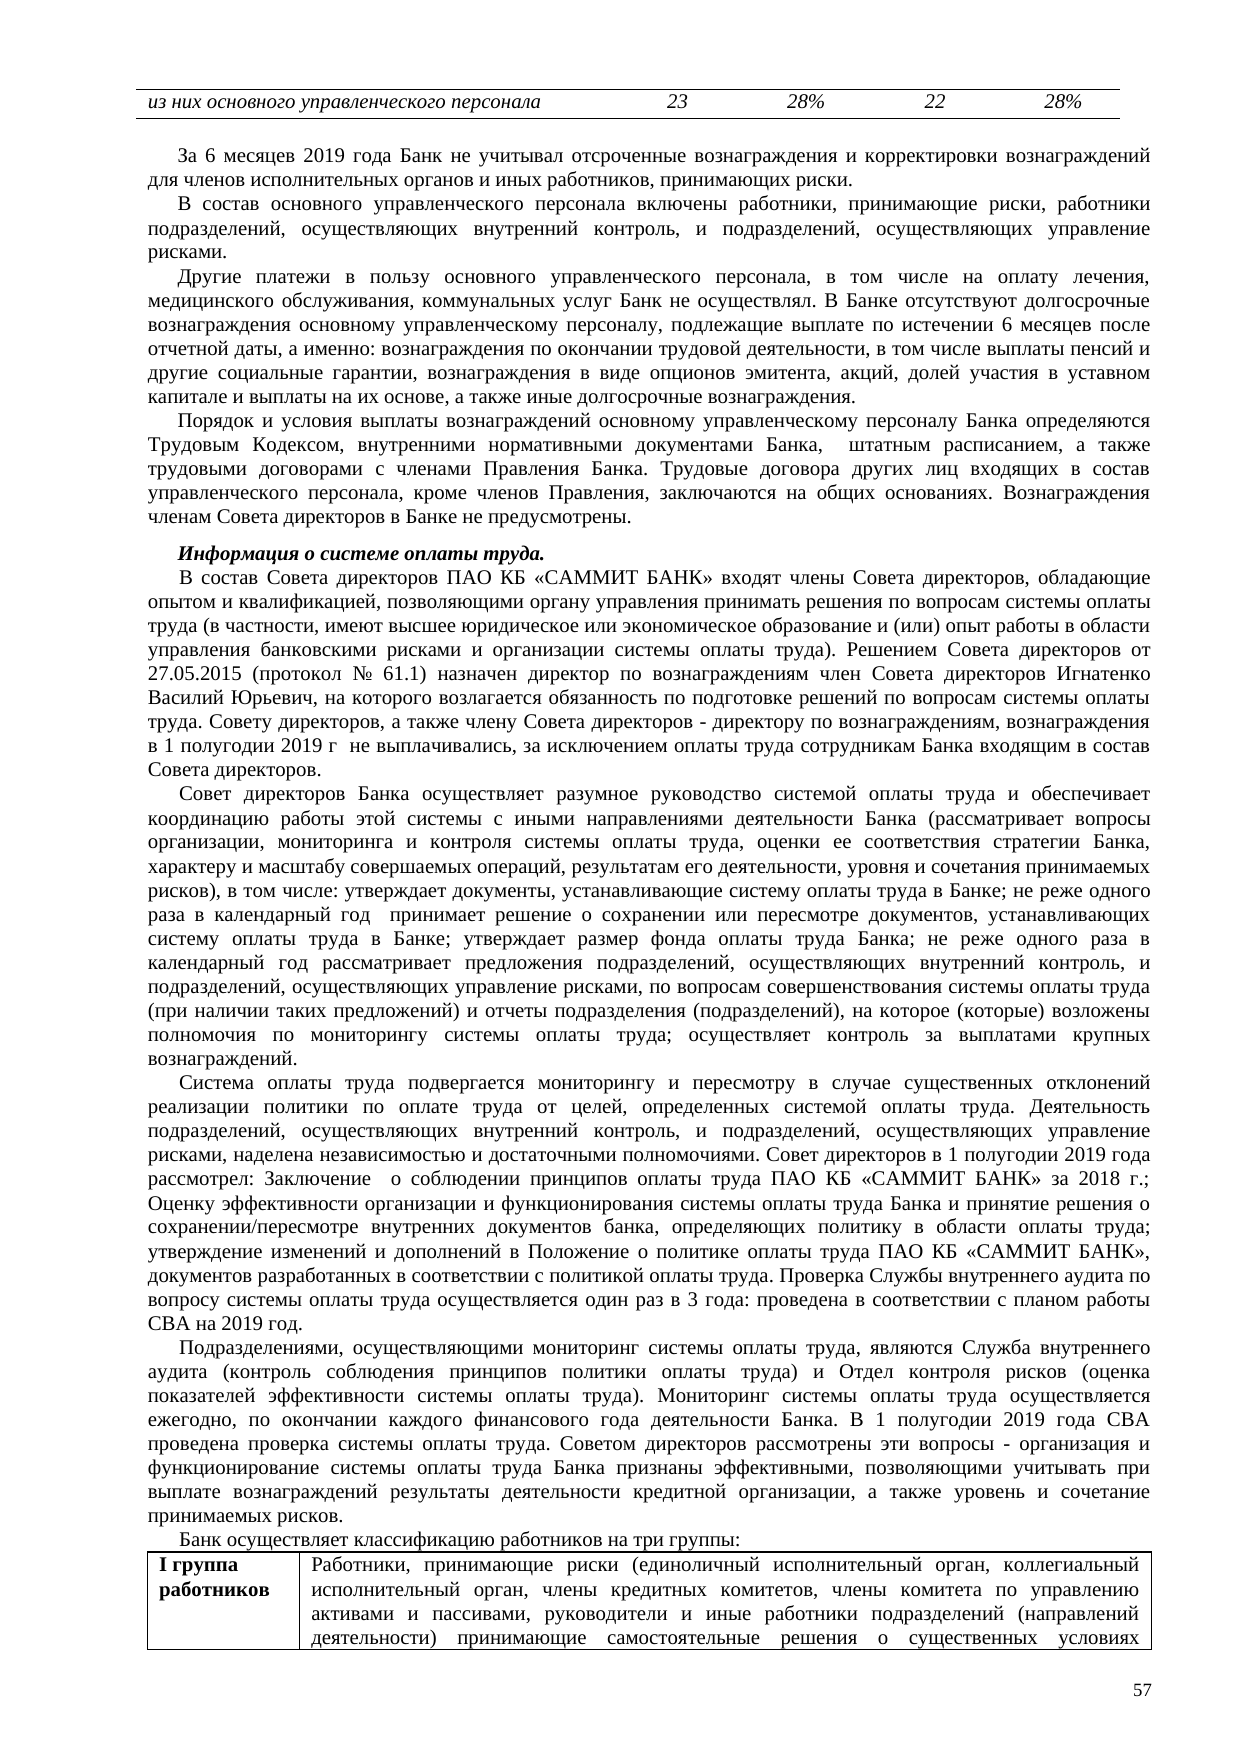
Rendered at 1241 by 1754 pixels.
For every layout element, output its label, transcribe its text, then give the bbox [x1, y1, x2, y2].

text Порядок и условия выплаты вознаграждений основному управленческому персоналу Банка определяются Трудовым Кодексом, внутренними нормативными документами Банка, штатным расписанием, а также трудовыми договорами с членами Правления Банка. Трудовые договора других лиц входящих в состав управленческого персонала, кроме членов Правления, заключаются на общих основаниях. Вознаграждения членам Совета директоров в Банке не предусмотрены. [148, 408, 1152, 528]
text Подразделениями, осуществляющими мониторинг системы оплаты труда, являются Служба внутреннего аудита (контроль соблюдения принципов политики оплаты труда) и Отдел контроля рисков (оценка показателей эффективности системы оплаты труда). Мониторинг системы оплаты труда осуществляется ежегодно, по окончании каждого финансового года деятельности Банка. В 1 полугодии 2019 года СВА проведена проверка системы оплаты труда. Советом директоров рассмотрены эти вопросы - организация и функционирование системы оплаты труда Банка признаны эффективными, позволяющими учитывать при выплате вознаграждений результаты деятельности кредитной организации, а также уровень и сочетание принимаемых рисков. [148, 1335, 1152, 1527]
text В состав Совета директоров ПАО КБ «САММИТ БАНК» входят члены Совета директоров, обладающие опытом и квалификацией, позволяющими органу управления принимать решения по вопросам системы оплаты труда (в частности, имеют высшее юридическое или экономическое образование и (или) опыт работы в области управления банковскими рисками и организации системы оплаты труда). Решением Совета директоров от 27.05.2015 (протокол № 61.1) назначен директор по вознаграждениям член Совета директоров Игнатенко Василий Юрьевич, на которого возлагается обязанность по подготовке решений по вопросам системы оплаты труда. Совету директоров, а также члену Совета директоров - директору по вознаграждениям, вознаграждения в 1 полугодии 2019 г не выплачивались, за исключением оплаты труда сотрудникам Банка входящим в состав Совета директоров. [148, 565, 1152, 781]
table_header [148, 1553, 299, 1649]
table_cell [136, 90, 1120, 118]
text Система оплаты труда подвергается мониторингу и пересмотру в случае существенных отклонений реализации политики по оплате труда от целей, определенных системой оплаты труда. Деятельность подразделений, осуществляющих внутренний контроль, и подразделений, осуществляющих управление рисками, наделена независимостью и достаточными полномочиями. Совет директоров в 1 полугодии 2019 года рассмотрел: Заключение о соблюдении принципов оплаты труда ПАО КБ «САММИТ БАНК» за 2018 г.; Оценку эффективности организации и функционирования системы оплаты труда Банка и принятие решения о сохранении/пересмотре внутренних документов банка, определяющих политику в области оплаты труда; утверждение изменений и дополнений в Положение о политике оплаты труда ПАО КБ «САММИТ БАНК», документов разработанных в соответствии с политикой оплаты труда. Проверка Службы внутреннего аудита по вопросу системы оплаты труда осуществляется один раз в 3 года: проведена в соответствии с планом работы СВА на 2019 год. [148, 1070, 1152, 1335]
text Другие платежи в пользу основного управленческого персонала, в том числе на оплату лечения, медицинского обслуживания, коммунальных услуг Банк не осуществлял. В Банке отсутствуют долгосрочные вознаграждения основному управленческому персоналу, подлежащие выплате по истечении 6 месяцев после отчетной даты, а именно: вознаграждения по окончании трудовой деятельности, в том числе выплаты пенсий и другие социальные гарантии, вознаграждения в виде опционов эмитента, акций, долей участия в уставном капитале и выплаты на их основе, а также иные долгосрочные вознаграждения. [148, 263, 1152, 408]
text Информация о системе оплаты труда. [148, 541, 1152, 565]
text За 6 месяцев 2019 года Банк не учитывал отсроченные вознаграждения и корректировки вознаграждений для членов исполнительных органов и иных работников, принимающих риски. [148, 143, 1152, 191]
text Совет директоров Банка осуществляет разумное руководство системой оплаты труда и обеспечивает координацию работы этой системы с иными направлениями деятельности Банка (рассматривает вопросы организации, мониторинга и контроля системы оплаты труда, оценки ее соответствия стратегии Банка, характеру и масштабу совершаемых операций, результатам его деятельности, уровня и сочетания принимаемых рисков), в том числе: утверждает документы, устанавливающие систему оплаты труда в Банке; не реже одного раза в календарный год принимает решение о сохранении или пересмотре документов, устанавливающих систему оплаты труда в Банке; утверждает размер фонда оплаты труда Банка; не реже одного раза в календарный год рассматривает предложения подразделений, осуществляющих внутренний контроль, и подразделений, осуществляющих управление рисками, по вопросам совершенствования системы оплаты труда (при наличии таких предложений) и отчеты подразделения (подразделений), на которое (которые) возложены полномочия по мониторингу системы оплаты труда; осуществляет контроль за выплатами крупных вознаграждений. [148, 781, 1152, 1070]
text В состав основного управленческого персонала включены работники, принимающие риски, работники подразделений, осуществляющих внутренний контроль, и подразделений, осуществляющих управление рисками. [148, 191, 1152, 263]
text Банк осуществляет классификацию работников на три группы: [148, 1527, 1152, 1551]
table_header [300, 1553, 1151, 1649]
